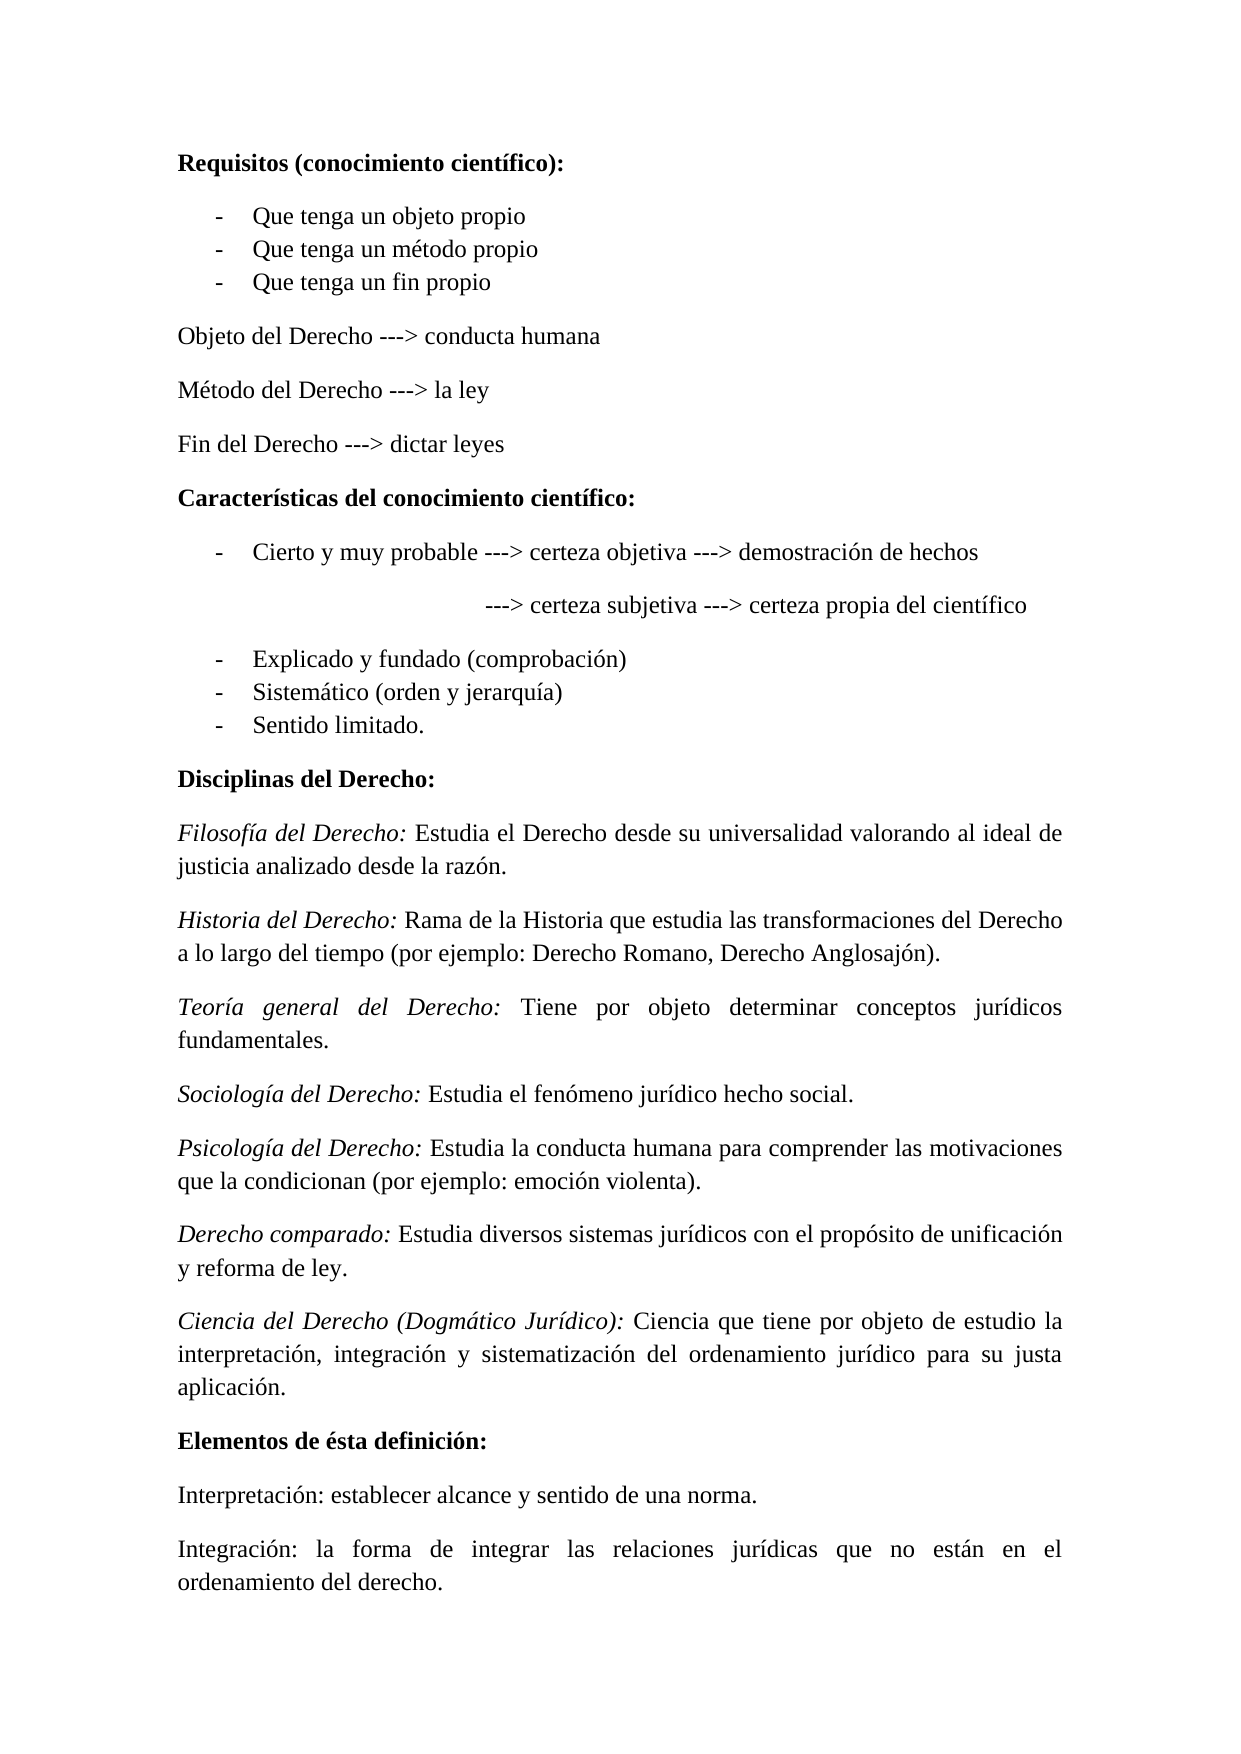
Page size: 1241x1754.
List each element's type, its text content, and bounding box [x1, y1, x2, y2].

text Filosofía del Derecho: Estudia el Derecho desde su universalidad valorando al ideal de justicia analizado desde la razón. [177, 818, 1063, 880]
text Fin del Derecho ---> dictar leyes [177, 429, 1063, 458]
list Sentido limitado. [215, 711, 1063, 739]
text Interpretación: establecer alcance y sentido de una norma. [177, 1480, 1063, 1509]
text Disciplinas del Derecho: [177, 764, 1063, 793]
list Explicado y fundado (comprobación) [215, 644, 1063, 673]
list Que tenga un fin propio [215, 267, 1063, 296]
text Elementos de ésta definición: [177, 1426, 1063, 1455]
text Integración: la forma de integrar las relaciones jurídicas que no están en el ordenamiento del derecho. [177, 1534, 1063, 1596]
text Objeto del Derecho ---> conducta humana [177, 321, 1063, 350]
text Características del conocimiento científico: [177, 483, 1063, 512]
text Psicología del Derecho: Estudia la conducta humana para comprender las motivaciones que la condicionan (por ejemplo: emoción violenta). [177, 1133, 1063, 1194]
text Derecho comparado: Estudia diversos sistemas jurídicos con el propósito de unificación y reforma de ley. [177, 1219, 1063, 1281]
text Requisitos (conocimiento científico): [177, 148, 1063, 176]
list Cierto y muy probable ---> certeza objetiva ---> demostración de hechos [215, 537, 1063, 566]
text Sociología del Derecho: Estudia el fenómeno jurídico hecho social. [177, 1079, 1063, 1108]
text Historia del Derecho: Rama de la Historia que estudia las transformaciones del Derecho a lo largo del tiempo (por ejemplo: Derecho Romano, Derecho Anglosajón). [177, 905, 1063, 967]
list Que tenga un método propio [215, 234, 1063, 263]
text Teoría general del Derecho: Tiene por objeto determinar conceptos jurídicos fundamentales. [177, 992, 1063, 1054]
list Que tenga un objeto propio [215, 201, 1063, 230]
text ---> certeza subjetiva ---> certeza propia del científico [398, 591, 1063, 619]
text Ciencia del Derecho (Dogmático Jurídico): Ciencia que tiene por objeto de estudio la interpretación, integración y sistematización del ordenamiento jurídico para su justa aplicación. [177, 1306, 1063, 1401]
list Sistemático (orden y jerarquía) [215, 677, 1063, 706]
text Método del Derecho ---> la ley [177, 375, 1063, 404]
